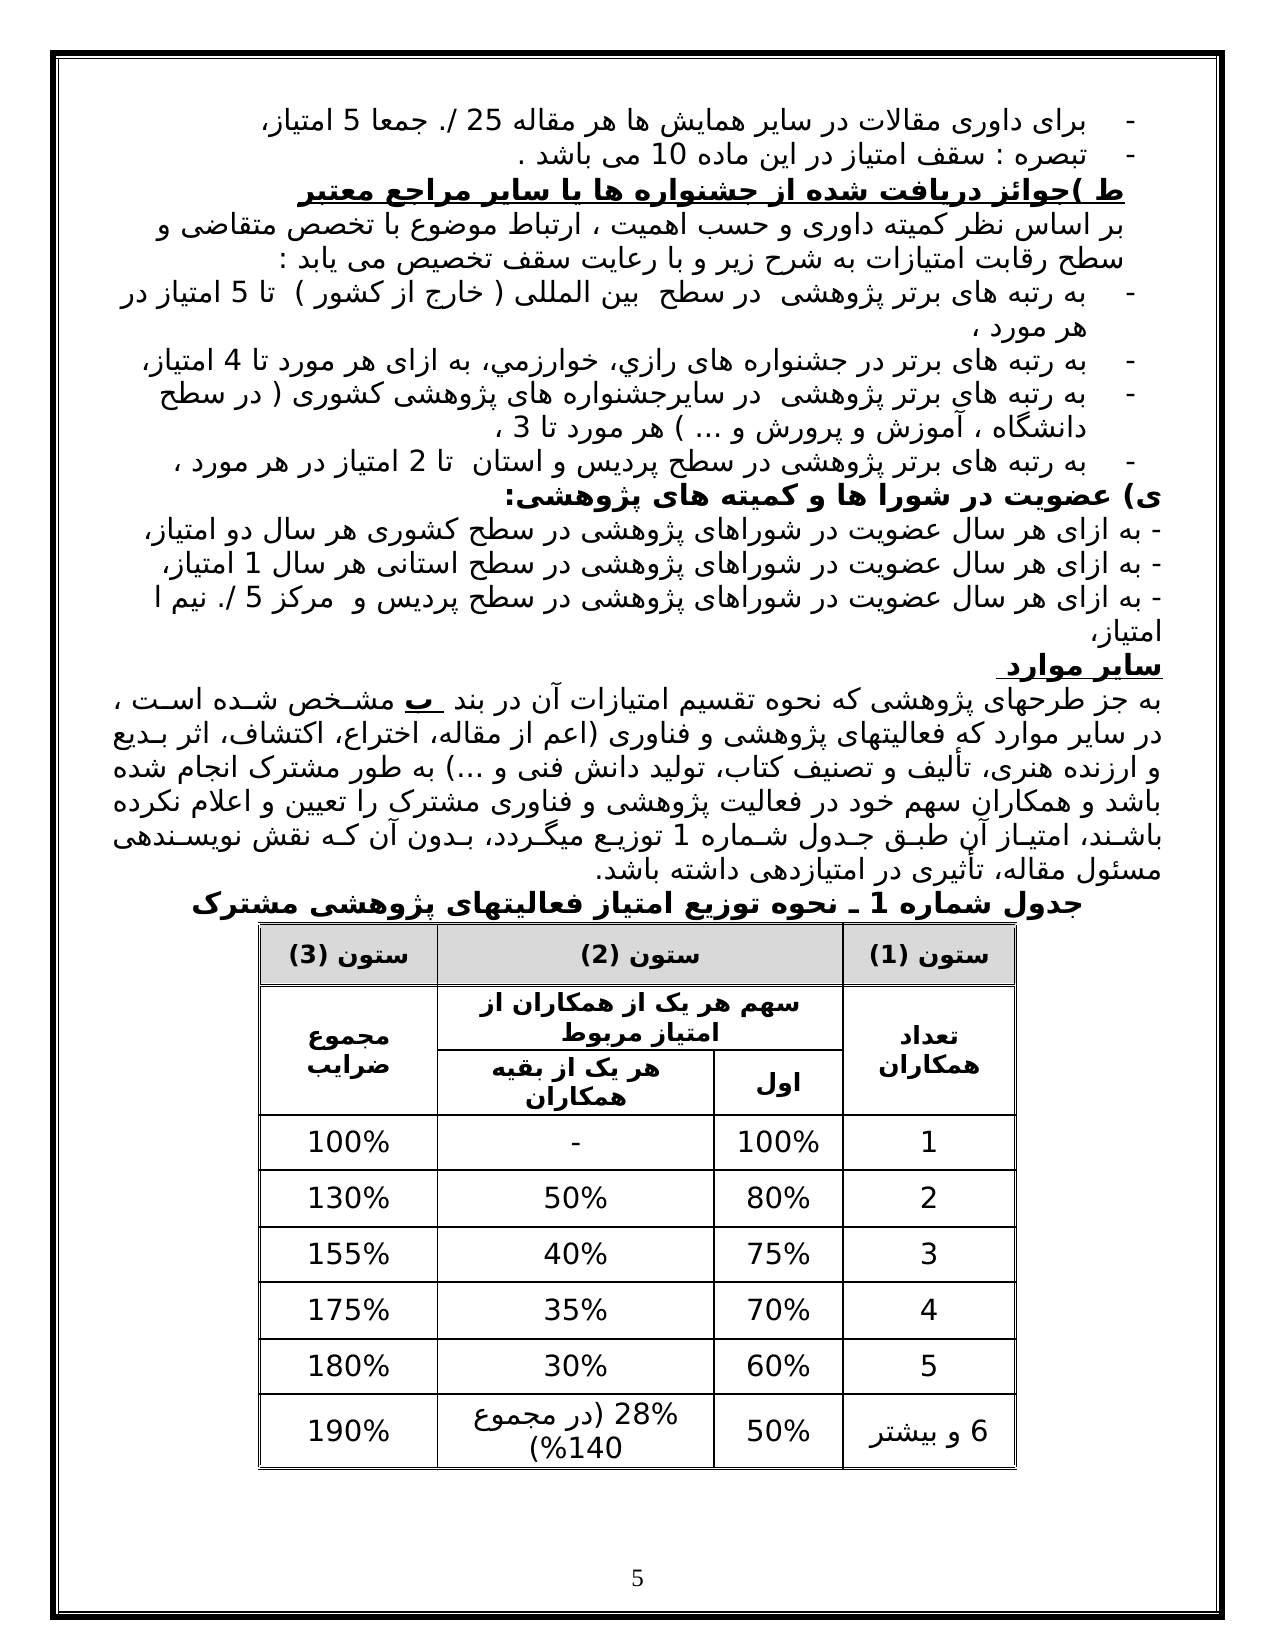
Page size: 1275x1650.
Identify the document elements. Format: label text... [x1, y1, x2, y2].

text - به ازای هر سال عضویت در شوراهای پژوهشی در سطح استانی هر سال 1 امتیاز، [112, 547, 1163, 581]
table_cell 50% [438, 1171, 713, 1226]
table_cell 190% [260, 1395, 437, 1467]
table_cell 70% [715, 1283, 842, 1338]
table_cell 1 [844, 1116, 1014, 1169]
table_cell 28% (در مجموع 140%) [438, 1395, 713, 1467]
table_header ستون (3) [260, 925, 437, 983]
table_cell 175% [261, 1283, 437, 1338]
table_cell سهم هر یک از همکاران از امتیاز مربوط [438, 987, 842, 1049]
table_cell 100% [715, 1116, 842, 1169]
table_cell - [438, 1116, 713, 1169]
table_cell هر یک از بقیه همکاران [438, 1051, 713, 1114]
table_cell 2 [844, 1171, 1014, 1226]
table_cell 60% [715, 1340, 842, 1393]
list برای داوری مقالات در سایر همایش ها هر مقاله 25 /. جمعا 5 امتیاز، [112, 103, 1125, 137]
table_cell مجموع ضرایب [261, 987, 437, 1114]
table_cell 100% [261, 1116, 437, 1169]
table_cell 130% [261, 1171, 437, 1226]
table_header ستون (2) [438, 925, 842, 983]
table_cell 50% [715, 1395, 842, 1467]
table_cell 40% [438, 1228, 713, 1281]
table_cell اول [715, 1051, 842, 1114]
table_cell 4 [844, 1283, 1014, 1338]
list به رتبه های برتر در جشنواره های رازي، خوارزمي، به ازای هر مورد تا 4 امتیاز، [112, 343, 1125, 377]
text سایر موارد [112, 648, 1163, 682]
table_cell 75% [715, 1228, 842, 1281]
table_cell 155% [261, 1228, 437, 1281]
table_cell 5 [844, 1340, 1014, 1393]
text جدول شماره 1 ـ نحوه توزیع امتیاز فعالیتهای پژوهشی مشترک [112, 886, 1163, 920]
text - به ازای هر سال عضویت در شوراهای پژوهشی در سطح کشوری هر سال دو امتیاز، [112, 513, 1163, 547]
table_cell 35% [438, 1283, 713, 1338]
table_header ستون (1) [844, 923, 1016, 983]
text بر اساس نظر کمیته داوری و حسب اهمیت ، ارتباط موضوع با تخصص متقاضی و سطح رقابت امتیازات به شرح زیر و با رعایت سقف تخصیص می یابد : [112, 207, 1125, 275]
list به رتبه های برتر پژوهشی در سطح بین المللی ( خارج از کشور ) تا 5 امتیاز در هر مورد ، [112, 275, 1125, 343]
table_cell 30% [438, 1340, 713, 1393]
table_cell 80% [715, 1171, 842, 1226]
table_cell 180% [261, 1340, 437, 1393]
text ط )جوائز دریافت شده از جشنواره ها یا سایر مراجع معتبر [112, 173, 1125, 207]
list به رتبه های برتر پژوهشی در سطح پردیس و استان تا 2 امتیاز در هر مورد ، [112, 445, 1125, 479]
text به جز طرحهای پژوهشی که نحوه تقسیم امتیازات آن در بند ب مشخص شده است ، در سایر موارد که فعالیتهای پژوهشی و فناوری (اعم از مقاله، اختراع، اکتشاف، اثر بدیع و ارزنده هنری، تألیف و تصنیف کتاب، تولید دانش فنی و ...) به طور مشترک انجام شده باشد و همکاران سهم خود در فعالیت پژوهشی و فناوری مشترک را تعیین و اعلام نکرده باشند، امتیاز آن طبق جدول شماره 1 توزیع میگردد، بدون آن که نقش نویسندهی مسئول مقاله، تأثیری در امتیازدهی داشته باشد. [112, 682, 1163, 886]
table_cell تعداد همکاران [844, 987, 1014, 1114]
list به رتبه های برتر پژوهشی در سایرجشنواره های پژوهشی کشوری ( در سطح دانشگاه ، آموزش و پرورش و ... ) هر مورد تا 3 ، [112, 377, 1125, 445]
text ی) عضویت در شورا ها و کمیته های پژوهشی: [112, 479, 1163, 513]
list تبصره : سقف امتیاز در این ماده 10 می باشد . [112, 137, 1125, 171]
text - به ازای هر سال عضویت در شوراهای پژوهشی در سطح پردیس و مرکز 5 /. نیم ا امتیاز، [112, 581, 1163, 648]
table_cell 3 [844, 1228, 1014, 1281]
table_cell 6 و بیشتر [844, 1395, 1016, 1467]
